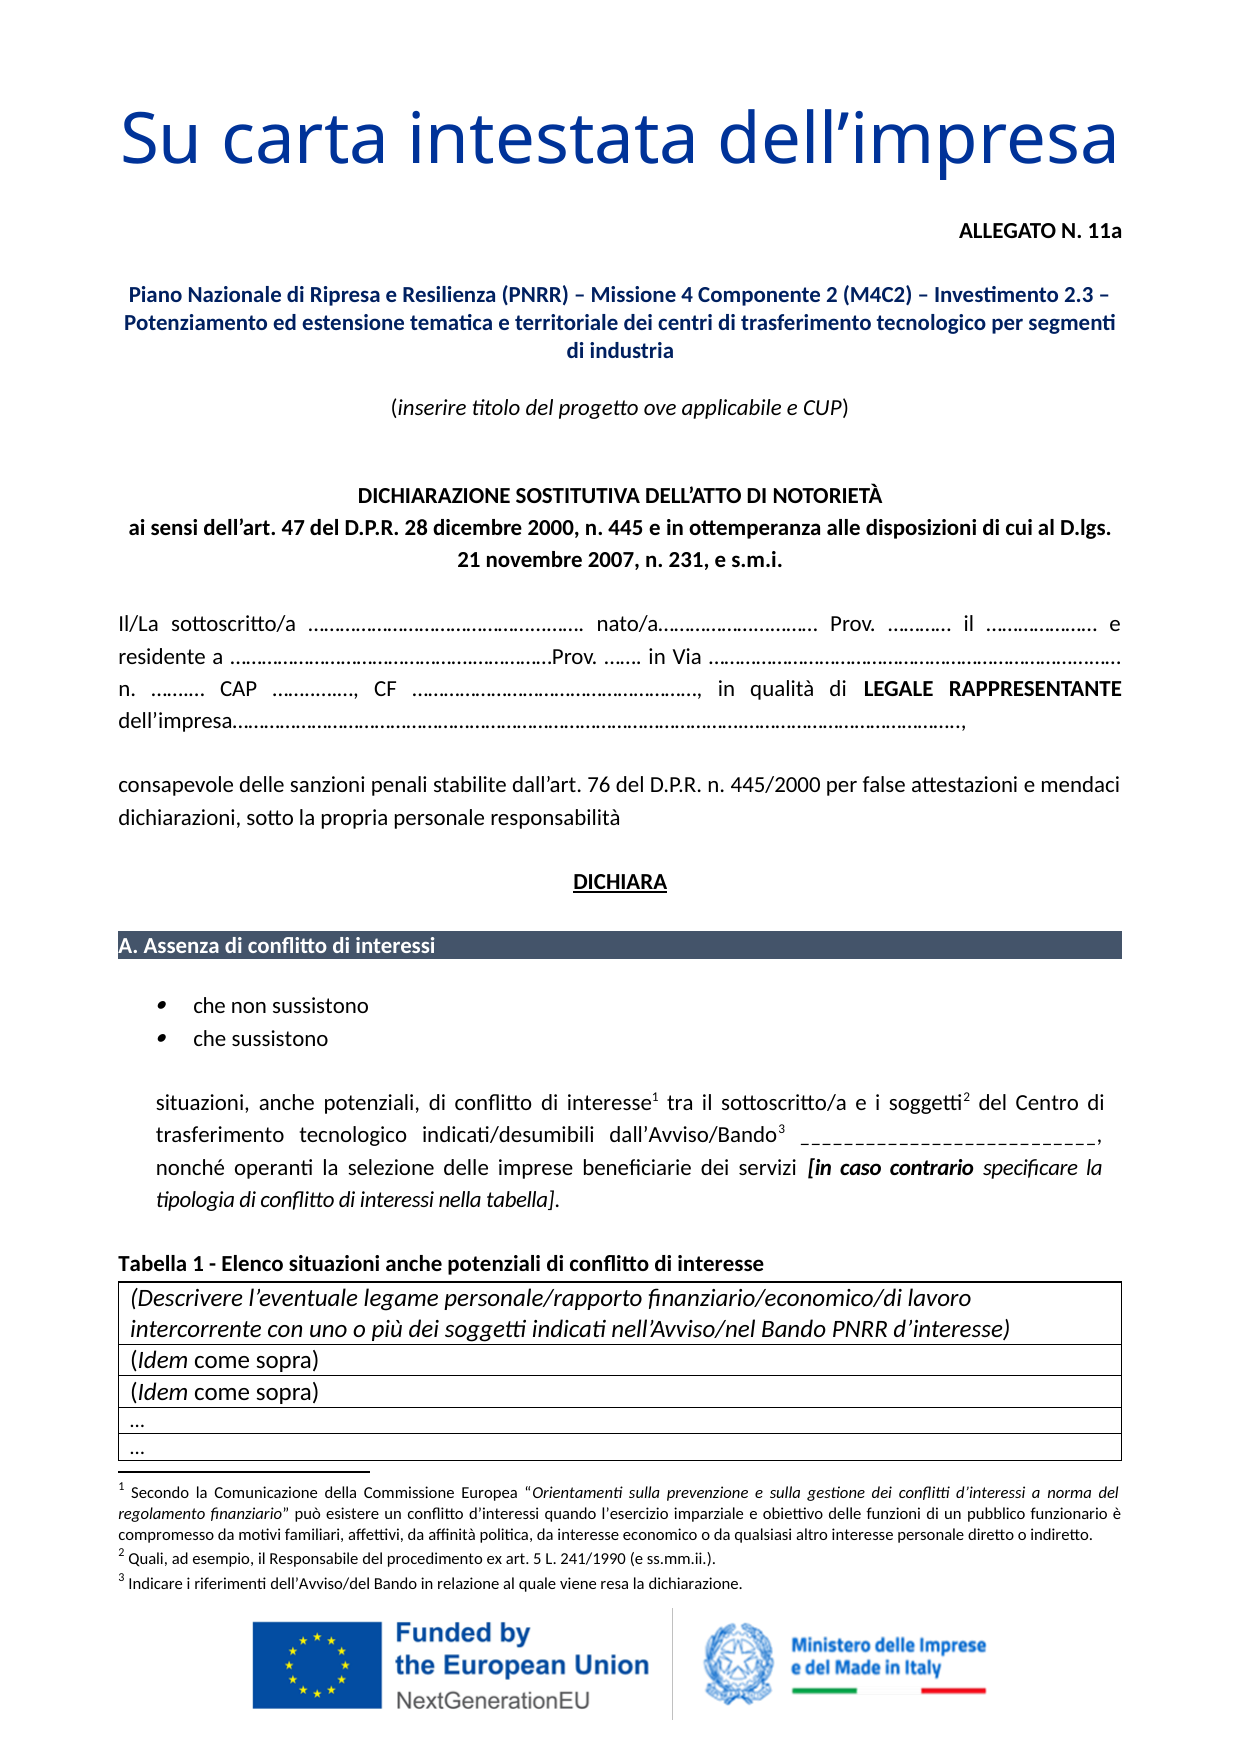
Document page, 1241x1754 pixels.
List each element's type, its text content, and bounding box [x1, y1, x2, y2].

text DICHIARAZIONE SOSTITUTIVA DELL’ATTO DI NOTORIETÀ [118, 481, 1122, 509]
list che non sussistono [156, 992, 1105, 1020]
text (inserire titolo del progetto ove applicabile e CUP) [117, 393, 1122, 421]
table_cell (Idem come sopra) [119, 1376, 1121, 1407]
text situazioni, anche potenziali, di conflitto di interesse tra il sottoscritto/a e i soggetti del Centro di trasferimento tecnologico indicati/desumibili dall’Avviso/Bando ___________________________, nonché operanti la selezione delle imprese beneficiarie dei servizi [in caso contrario specificare la tipologia di conflitto di interessi nella tabella]. [156, 1088, 1105, 1213]
text consapevole delle sanzioni penali stabilite dall’art. 76 del D.P.R. n. 445/2000 per false attestazioni e mendaci dichiarazioni, sotto la propria personale responsabilità [118, 771, 1122, 831]
text Il/La sottoscritto/a ……………………………………...……. nato/a………………...……… Prov. ………… il ………………… e residente a ……………………………………….……………Prov. ……. in Via ……………………………………………………………...…… n. …….… CAP ……..….…, CF ………………………………………………, in qualità di LEGALE RAPPRESENTANTE dell’impresa…………………………………………………………………………………….………………………………….., [118, 609, 1122, 734]
text ai sensi dell’art. 47 del D.P.R. 28 dicembre 2000, n. 445 e in ottemperanza alle disposizioni di cui al D.lgs. 21 novembre 2007, n. 231, e s.m.i. [118, 513, 1122, 573]
table_header (Descrivere l’eventuale legame personale/rapporto finanziario/economico/di lavoro intercorrente con uno o più dei soggetti indicati nell’Avviso/nel Bando PNRR d’interesse) [119, 1283, 1121, 1343]
table_cell … [119, 1408, 1121, 1433]
picture [243, 1608, 994, 1720]
text Tabella 1 - Elenco situazioni anche potenziali di conflitto di interesse [118, 1249, 1122, 1277]
text Allegato n. 11a [118, 216, 1122, 244]
table_cell … [119, 1434, 1121, 1459]
text DICHIARA [118, 867, 1122, 895]
text A. Assenza di conflitto di interessi [118, 931, 1122, 959]
text Piano Nazionale di Ripresa e Resilienza (PNRR) – Missione 4 Componente 2 (M4C2) – Investimento 2.3 – Potenziamento ed estensione tematica e territoriale dei centri di trasferimento tecnologico per segmenti di industria [117, 281, 1122, 364]
list che sussistono [156, 1024, 1105, 1052]
table_cell (Idem come sopra) [119, 1345, 1121, 1375]
